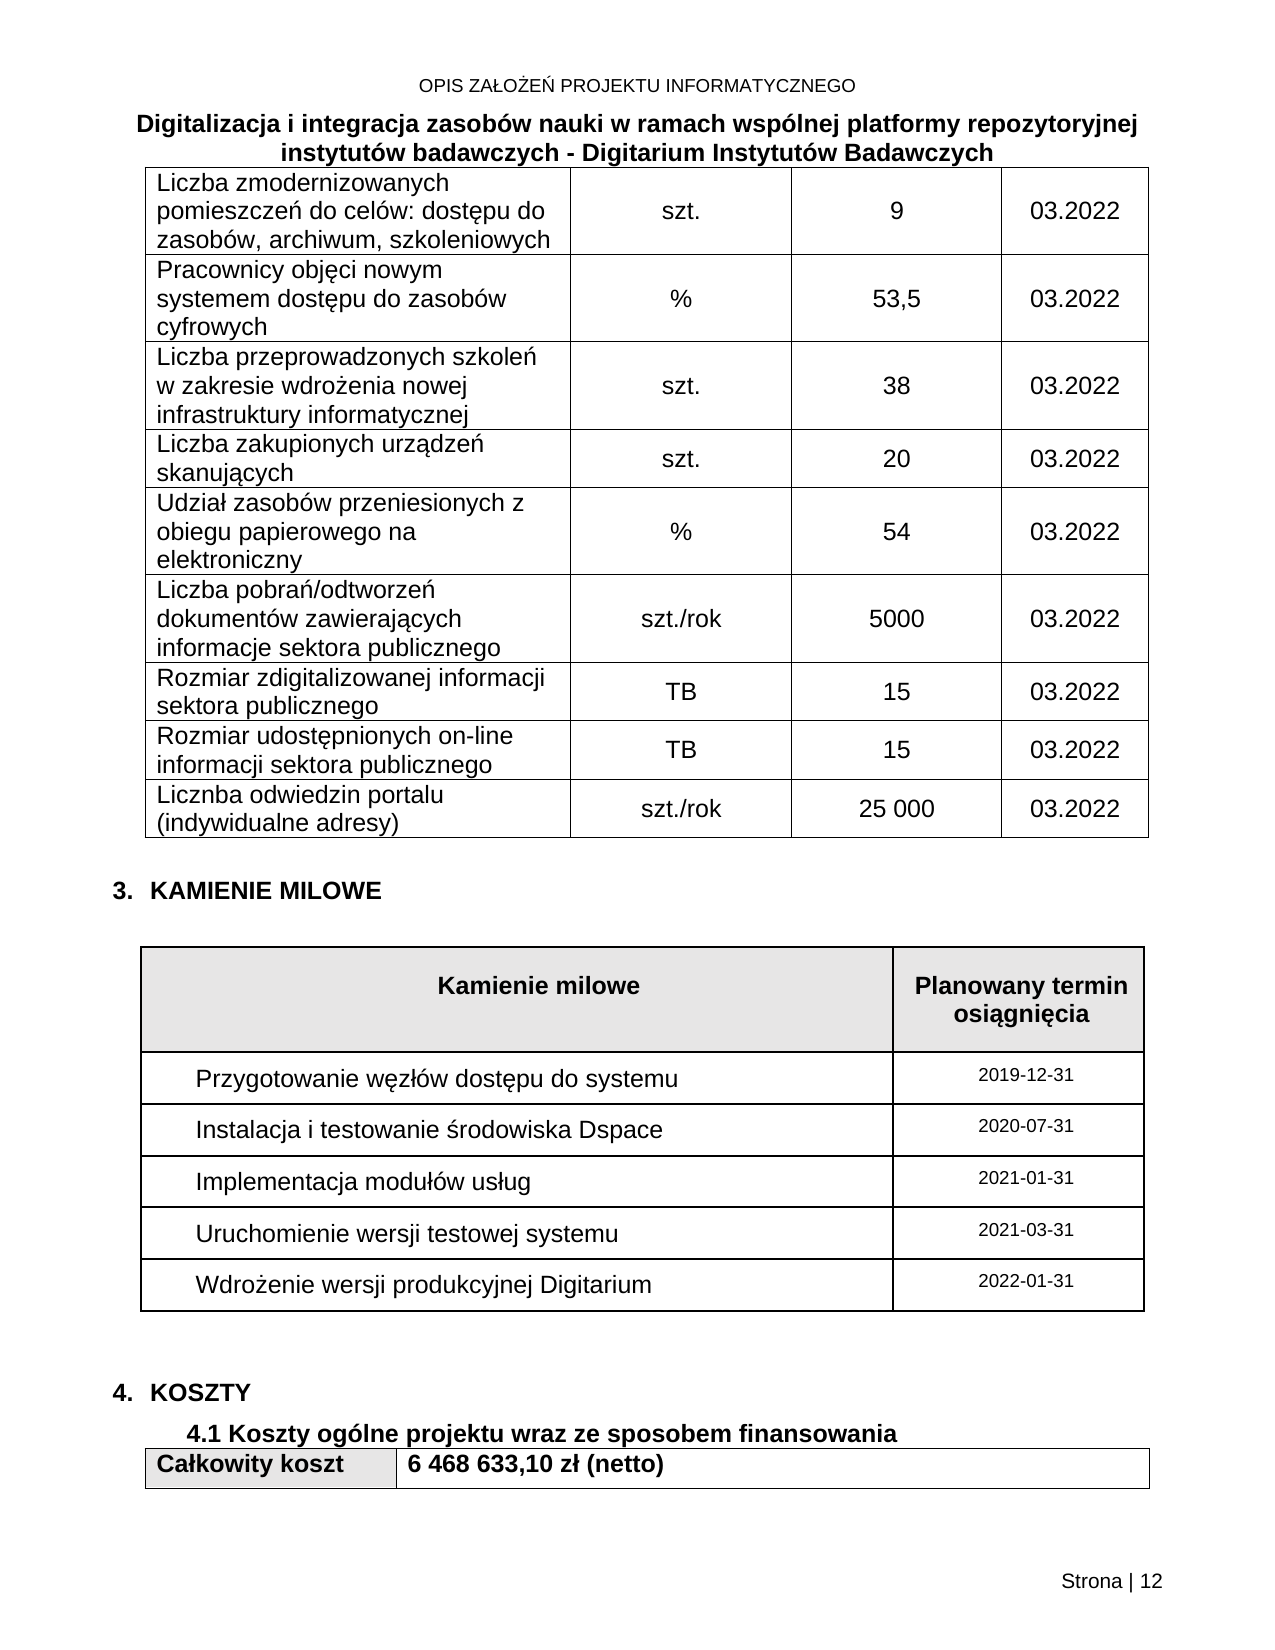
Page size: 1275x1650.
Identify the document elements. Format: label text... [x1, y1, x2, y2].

table_cell 03.2022 [1002, 168, 1148, 254]
table_cell 2019-12-31 [894, 1053, 1143, 1103]
table_cell TB [571, 663, 791, 720]
table_cell 5000 [792, 575, 1001, 662]
table_cell % [571, 255, 791, 341]
subtitle KOSZTY [112, 1378, 1162, 1407]
table_cell 03.2022 [1002, 430, 1148, 487]
table_cell Liczba przeprowadzonych szkoleń w zakresie wdrożenia nowej infrastruktury informatycznej [146, 342, 570, 428]
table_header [146, 1449, 396, 1487]
table_cell 15 [792, 663, 1001, 720]
table_cell 2021-03-31 [894, 1208, 1143, 1258]
table_cell 03.2022 [1002, 488, 1148, 574]
table_cell szt./rok [571, 575, 791, 662]
table_header Planowany termin osiągnięcia [894, 948, 1143, 1051]
table_cell 53,5 [792, 255, 1001, 341]
table_cell 03.2022 [1002, 575, 1148, 662]
table_cell szt. [571, 430, 791, 487]
table_cell Uruchomienie wersji testowej systemu [142, 1208, 892, 1258]
table_cell Pracownicy objęci nowym systemem dostępu do zasobów cyfrowych [146, 255, 570, 341]
table_cell 03.2022 [1002, 780, 1148, 837]
table_cell Liczba zakupionych urządzeń skanujących [146, 430, 570, 487]
table_cell Przygotowanie węzłów dostępu do systemu [142, 1053, 892, 1103]
table_cell Udział zasobów przeniesionych z obiegu papierowego na elektroniczny [146, 488, 570, 574]
table_cell TB [571, 721, 791, 779]
table_header Kamienie milowe [142, 948, 892, 1051]
subtitle 4.1 Koszty ogólne projektu wraz ze sposobem finansowania [186, 1419, 1145, 1448]
table_cell 03.2022 [1002, 663, 1148, 720]
table_cell 03.2022 [1002, 721, 1148, 779]
table_cell 2022-01-31 [894, 1260, 1143, 1309]
table_cell 20 [792, 430, 1001, 487]
table_cell 03.2022 [1002, 255, 1148, 341]
table_cell szt. [571, 342, 791, 428]
table_cell 25 000 [792, 780, 1001, 837]
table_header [397, 1449, 1149, 1487]
table_cell 15 [792, 721, 1001, 779]
table_cell Instalacja i testowanie środowiska Dspace [142, 1105, 892, 1154]
table_cell 54 [792, 488, 1001, 574]
table_cell 2020-07-31 [894, 1105, 1143, 1154]
table_cell 9 [792, 168, 1001, 254]
table_cell 38 [792, 342, 1001, 428]
table_cell szt./rok [571, 780, 791, 837]
subtitle KAMIENIE MILOWE [112, 876, 1162, 904]
table_cell Licznba odwiedzin portalu (indywidualne adresy) [146, 780, 570, 837]
table_cell 03.2022 [1002, 342, 1148, 428]
table_cell Wdrożenie wersji produkcyjnej Digitarium [142, 1260, 892, 1309]
table_cell % [571, 488, 791, 574]
table_cell Liczba zmodernizowanych pomieszczeń do celów: dostępu do zasobów, archiwum, szkoleniowych [146, 168, 570, 254]
table_cell Rozmiar zdigitalizowanej informacji sektora publicznego [146, 663, 570, 720]
table_cell szt. [571, 168, 791, 254]
table_cell Rozmiar udostępnionych on-line informacji sektora publicznego [146, 721, 570, 779]
table_cell 2021-01-31 [894, 1157, 1143, 1206]
table_cell Implementacja modułów usług [142, 1157, 892, 1206]
table_cell Liczba pobrań/odtworzeń dokumentów zawierających informacje sektora publicznego [146, 575, 570, 662]
